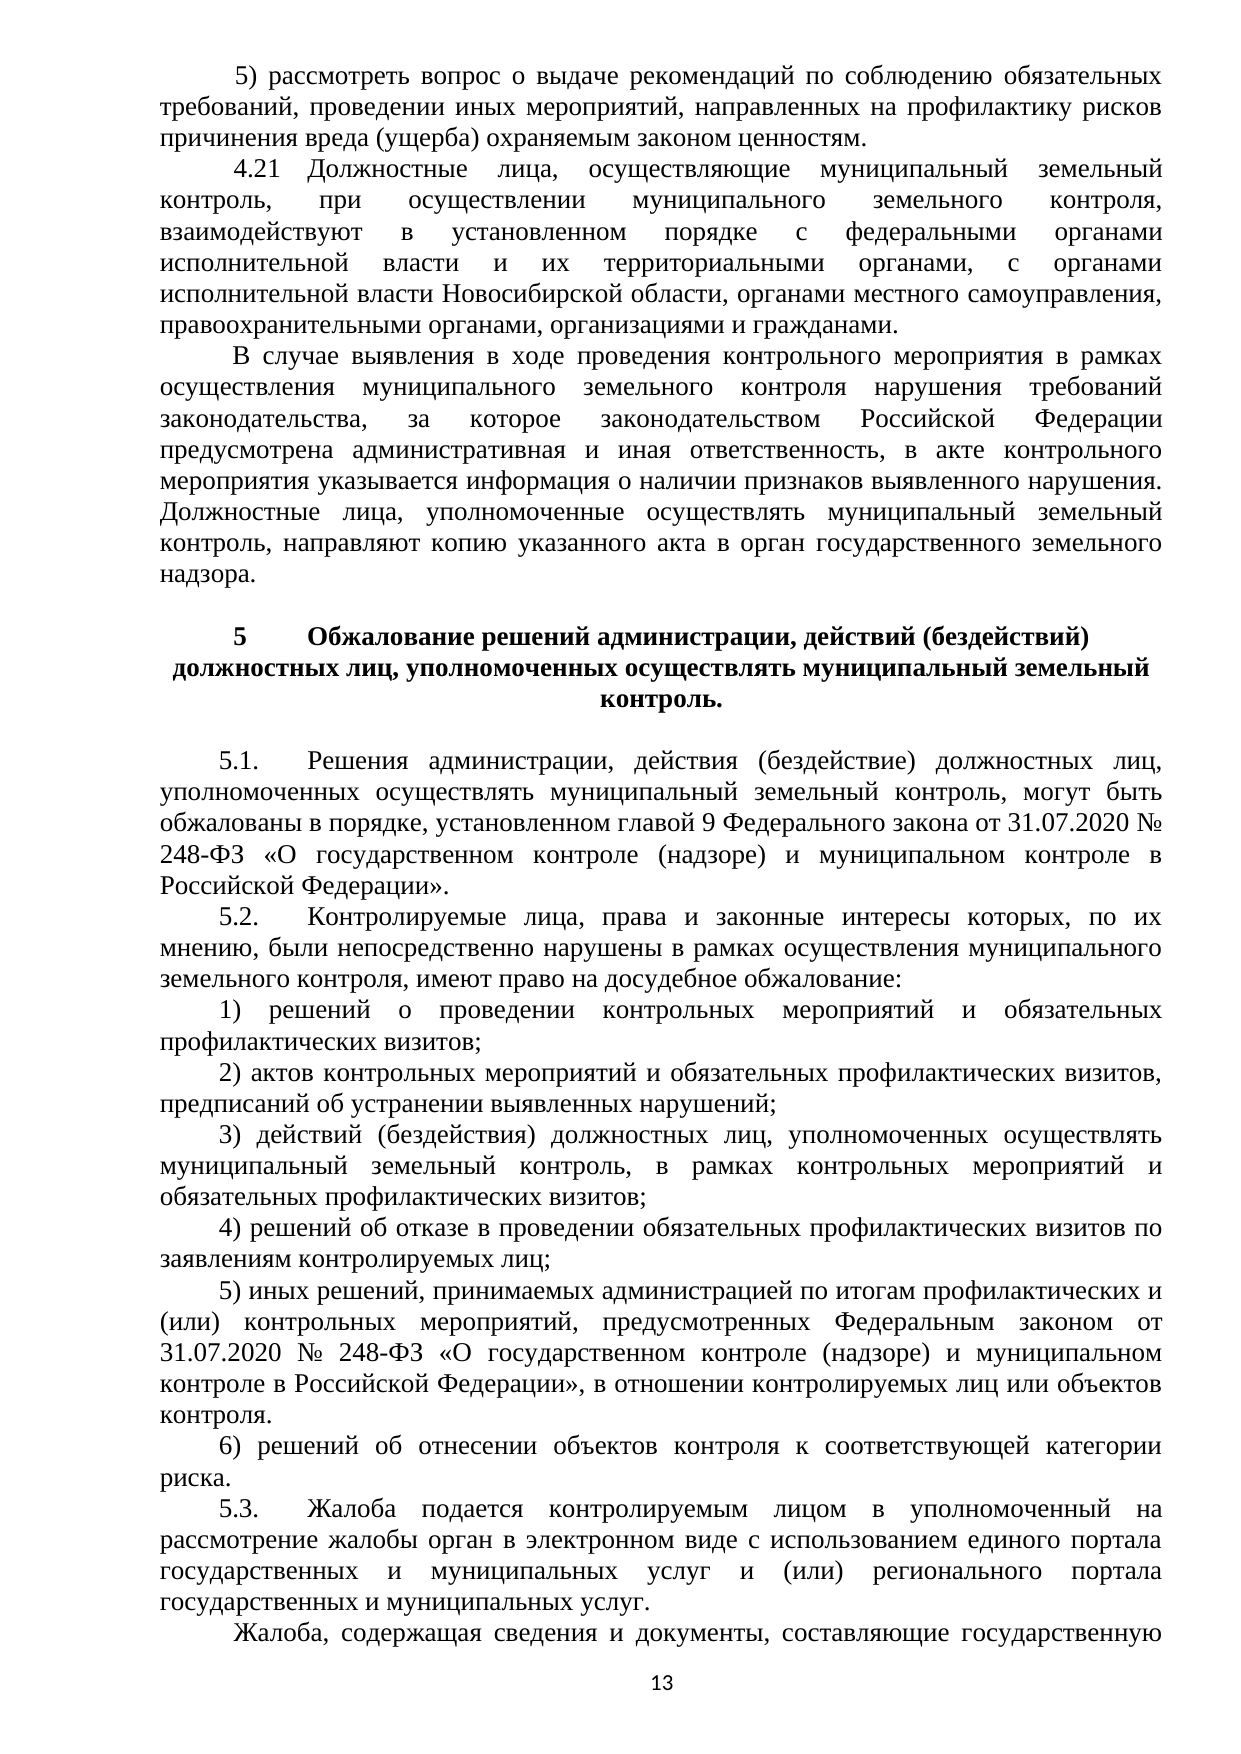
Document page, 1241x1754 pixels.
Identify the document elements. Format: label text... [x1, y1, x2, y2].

list 1) решений о проведении контрольных мероприятий и обязательных профилактических визитов; [159, 993, 1163, 1056]
list 2) актов контрольных мероприятий и обязательных профилактических визитов, предписаний об устранении выявленных нарушений; [159, 1056, 1163, 1118]
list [159, 1616, 1163, 1647]
text 5) рассмотреть вопрос о выдаче рекомендаций по соблюдению обязательных требований, проведении иных мероприятий, направленных на профилактику рисков причинения вреда (ущерба) охраняемым законом ценностям. [159, 59, 1163, 152]
list 5.1. Решения администрации, действия (бездействие) должностных лиц, уполномоченных осуществлять муниципальный земельный контроль, могут быть обжалованы в порядке, установленном главой 9 Федерального закона от 31.07.2020 № 248-ФЗ «О государственном контроле (надзоре) и муниципальном контроле в Российской Федерации». [159, 744, 1163, 900]
list 5.3. Жалоба подается контролируемым лицом в уполномоченный на рассмотрение жалобы орган в электронном виде с использованием единого портала государственных и муниципальных услуг и (или) регионального портала государственных и муниципальных услуг. [159, 1492, 1163, 1616]
text В случае выявления в ходе проведения контрольного мероприятия в рамках осуществления муниципального земельного контроля нарушения требований законодательства, за которое законодательством Российской Федерации предусмотрена административная и иная ответственность, в акте контрольного мероприятия указывается информация о наличии признаков выявленного нарушения. Должностные лица, уполномоченные осуществлять муниципальный земельный контроль, направляют копию указанного акта в орган государственного земельного надзора. [159, 339, 1163, 588]
list 5) иных решений, принимаемых администрацией по итогам профилактических и (или) контрольных мероприятий, предусмотренных Федеральным законом от 31.07.2020 № 248-ФЗ «О государственном контроле (надзоре) и муниципальном контроле в Российской Федерации», в отношении контролируемых лиц или объектов контроля. [159, 1274, 1163, 1429]
list 3) действий (бездействия) должностных лиц, уполномоченных осуществлять муниципальный земельный контроль, в рамках контрольных мероприятий и обязательных профилактических визитов; [159, 1118, 1163, 1211]
list 5.2. Контролируемые лица, права и законные интересы которых, по их мнению, были непосредственно нарушены в рамках осуществления муниципального земельного контроля, имеют право на досудебное обжалование: [159, 900, 1163, 993]
list Должностные лица, осуществляющие муниципальный земельный контроль, при осуществлении муниципального земельного контроля, взаимодействуют в установленном порядке с федеральными органами исполнительной власти и их территориальными органами, с органами исполнительной власти Новосибирской области, органами местного самоуправления, правоохранительными органами, организациями и гражданами. [159, 152, 1163, 339]
list 6) решений об отнесении объектов контроля к соответствующей категории риска. [159, 1429, 1163, 1492]
list 4) решений об отказе в проведении обязательных профилактических визитов по заявлениям контролируемых лиц; [159, 1211, 1163, 1274]
list Обжалование решений администрации, действий (бездействий) должностных лиц, уполномоченных осуществлять муниципальный земельный контроль. [159, 620, 1163, 713]
